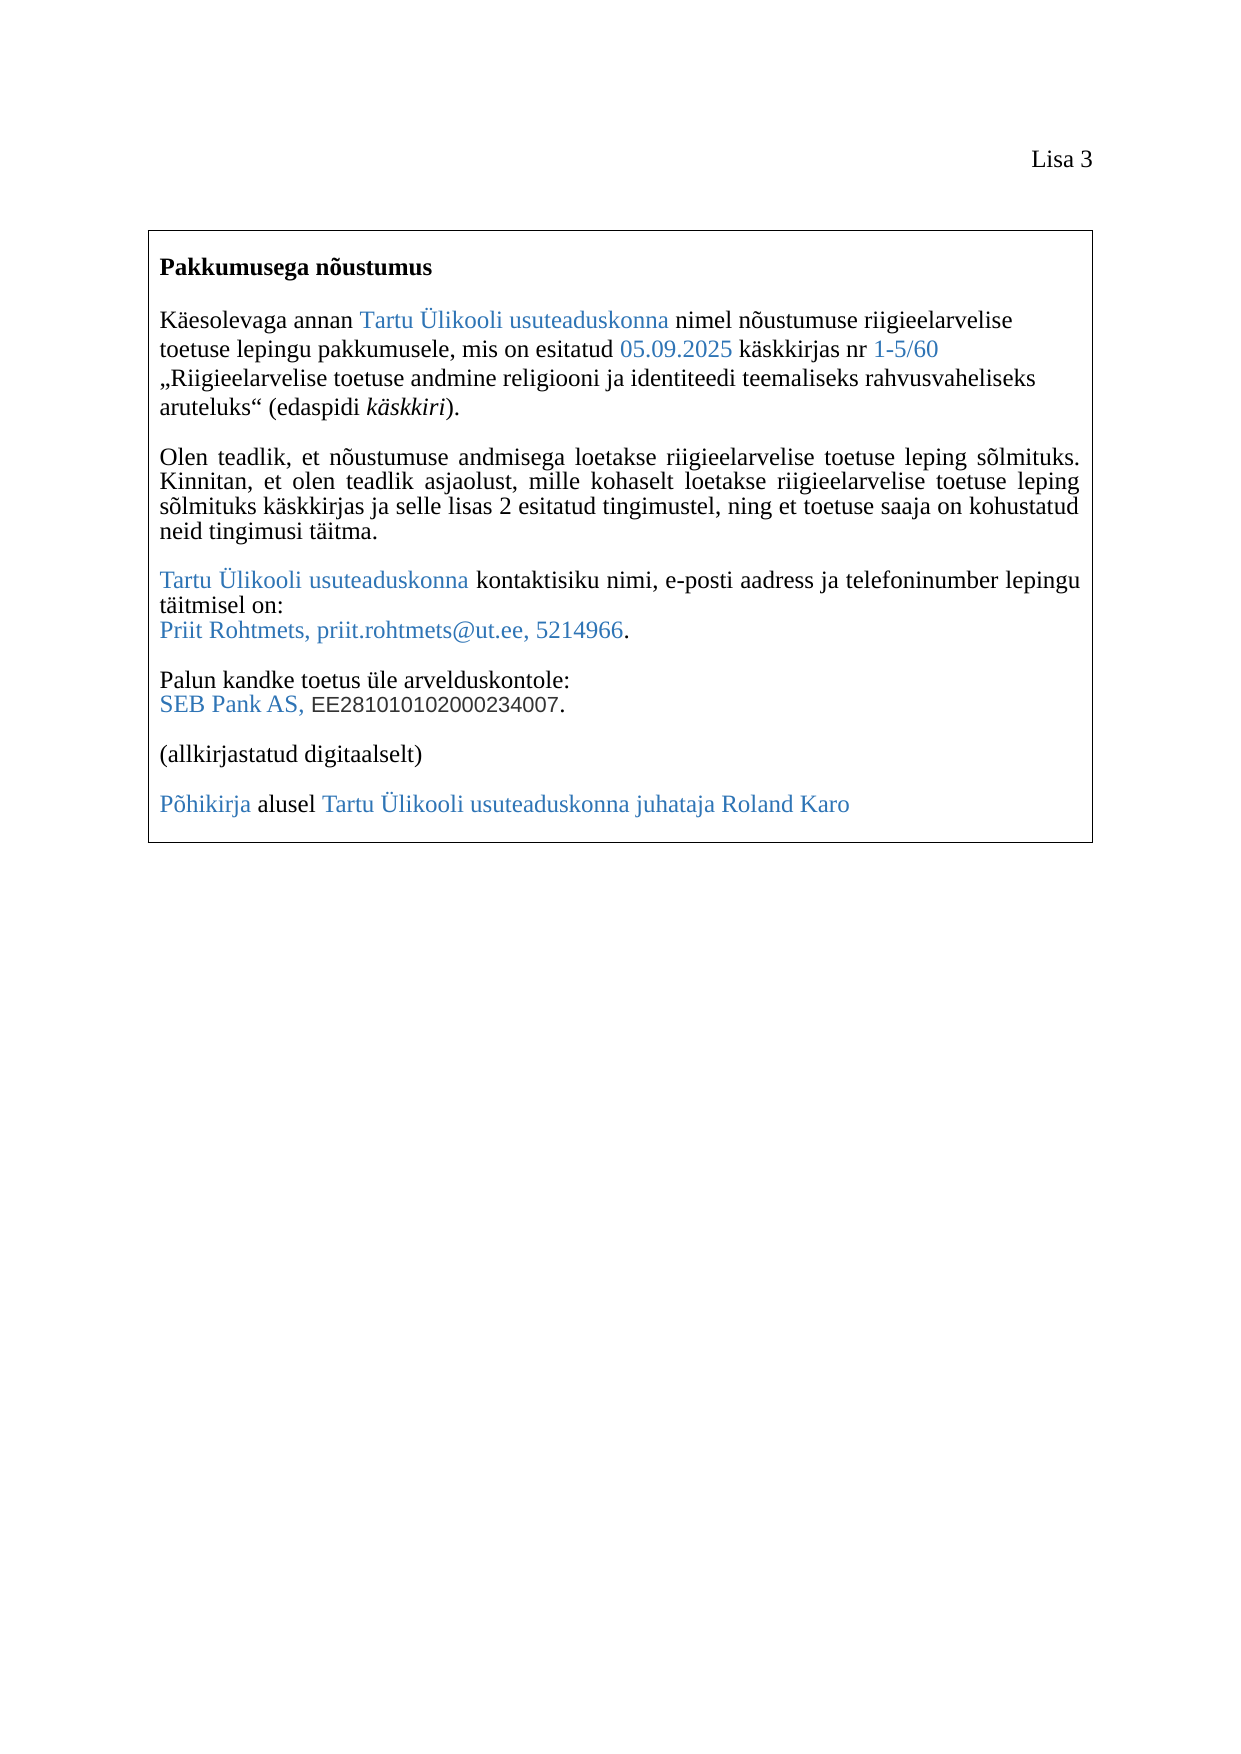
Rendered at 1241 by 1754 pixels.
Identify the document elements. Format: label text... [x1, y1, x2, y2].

text Lisa 3 [162, 148, 1093, 172]
table_header Pakkumusega nõustumus Käesolevaga annan Tartu Ülikooli usuteaduskonna nimel nõustumuse riigieelarvelise toetuse lepingu pakkumusele, mis on esitatud 05.09.2025 käskkirjas nr 1-5/60 „Riigieelarvelise toetuse andmine religiooni ja identiteedi teemaliseks rahvusvaheliseks aruteluks“ (edaspidi käskkiri). Olen teadlik, et nõustumuse andmisega loetakse riigieelarvelise toetuse leping sõlmituks. Kinnitan, et olen teadlik asjaolust, mille kohaselt loetakse riigieelarvelise toetuse leping sõlmituks käskkirjas ja selle lisas 2 esitatud tingimustel, ning et toetuse saaja on kohustatud neid tingimusi täitma. Tartu Ülikooli usuteaduskonna kontaktisiku nimi, e-posti aadress ja telefoninumber lepingu täitmisel on: Priit Rohtmets, priit.rohtmets@ut.ee, 5214966. Palun kandke toetus üle arvelduskontole: SEB Pank AS, EE281010102000234007. (allkirjastatud digitaalselt) Põhikirja alusel Tartu Ülikooli usuteaduskonna juhataja Roland Karo [149, 231, 1092, 842]
